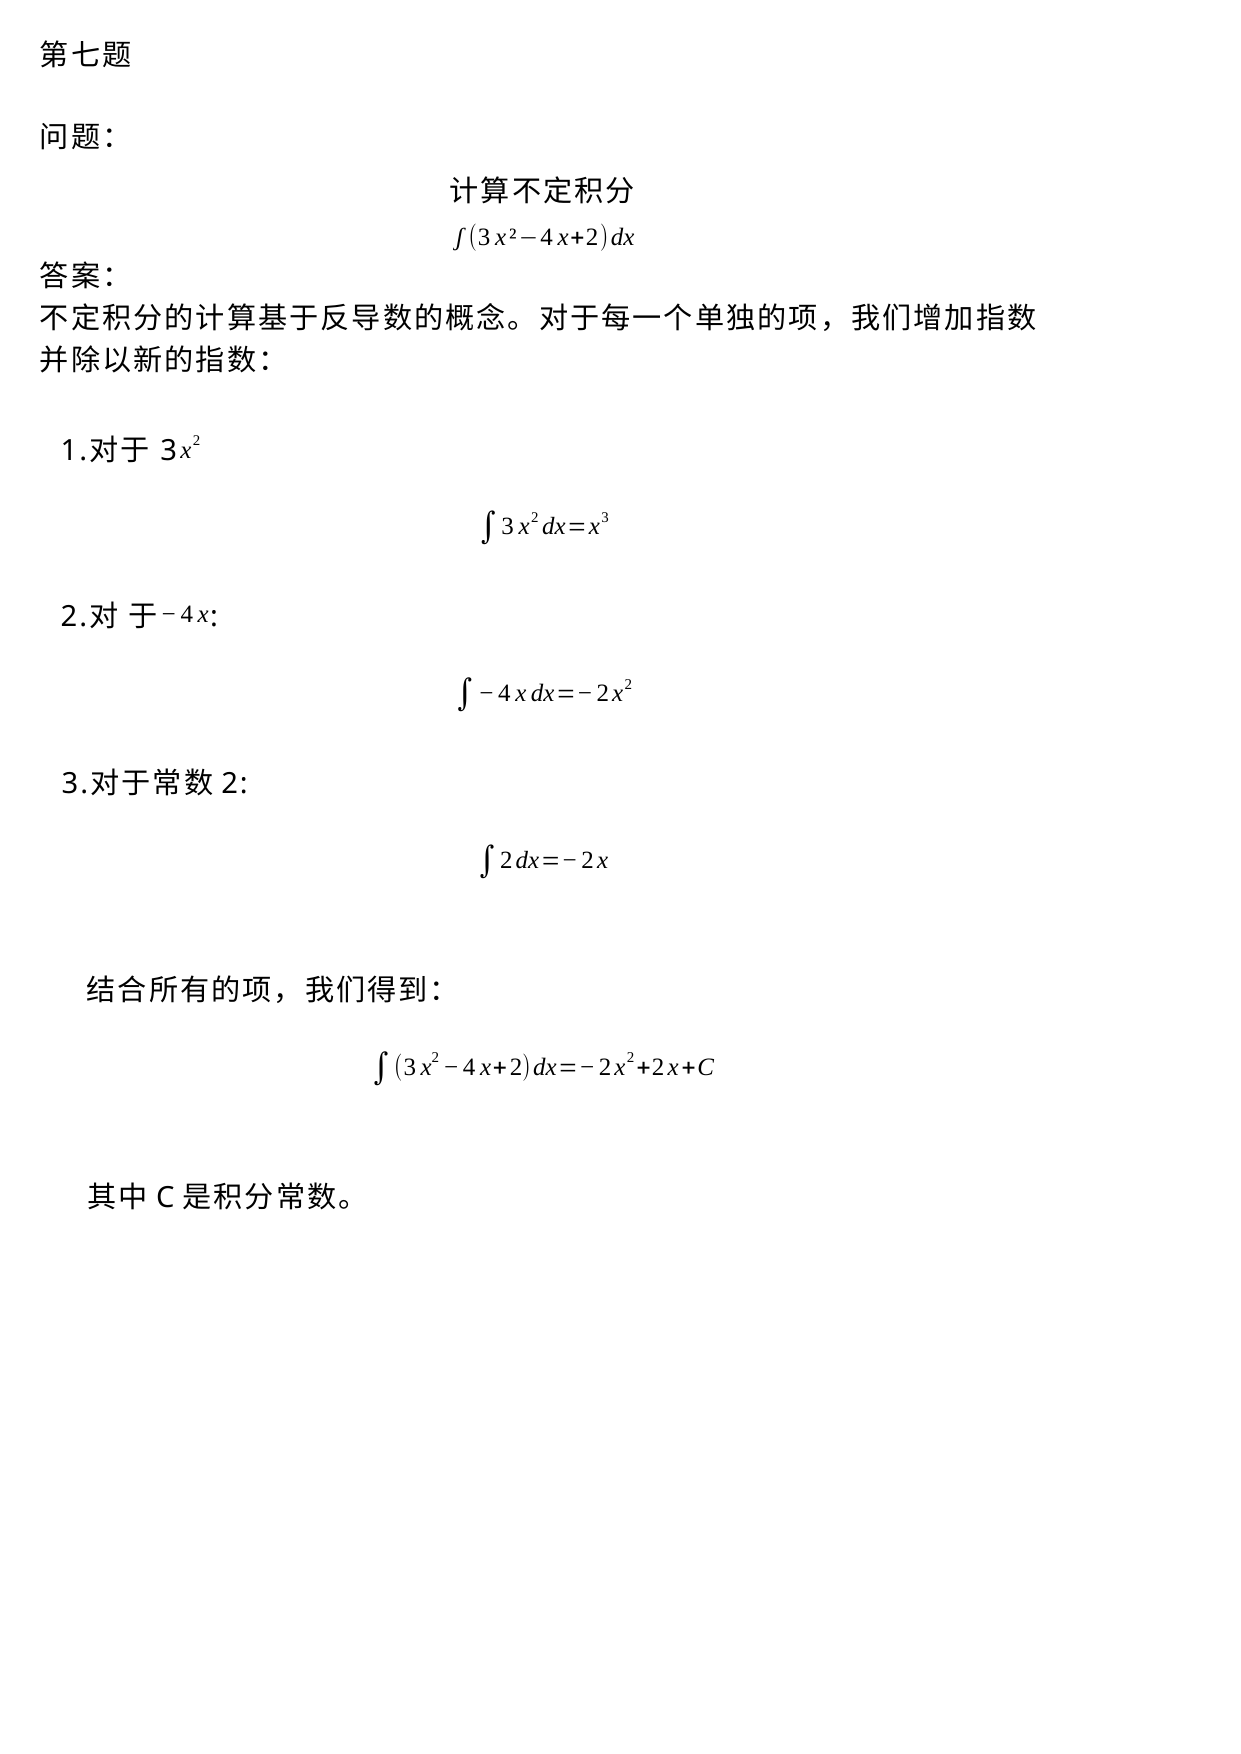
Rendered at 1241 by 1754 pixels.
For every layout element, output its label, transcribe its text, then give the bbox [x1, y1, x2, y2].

text 结合所有的项，我们得到： [86, 967, 1047, 1009]
text 不定积分的计算基于反导数的概念。对于每一个单独的项，我们增加指数并除以新的指数： [39, 294, 1047, 379]
text 其中C是积分常数。 [87, 1173, 1047, 1216]
text 3.对于常数2: [61, 760, 1047, 802]
text 计算不定积分 [39, 168, 1047, 252]
text 问题： [39, 113, 1047, 168]
text 2.对 于: [60, 593, 1047, 635]
text 第七题 [39, 31, 1047, 73]
text 1.对于 3 [60, 426, 1047, 468]
text 答案： [39, 252, 1047, 294]
